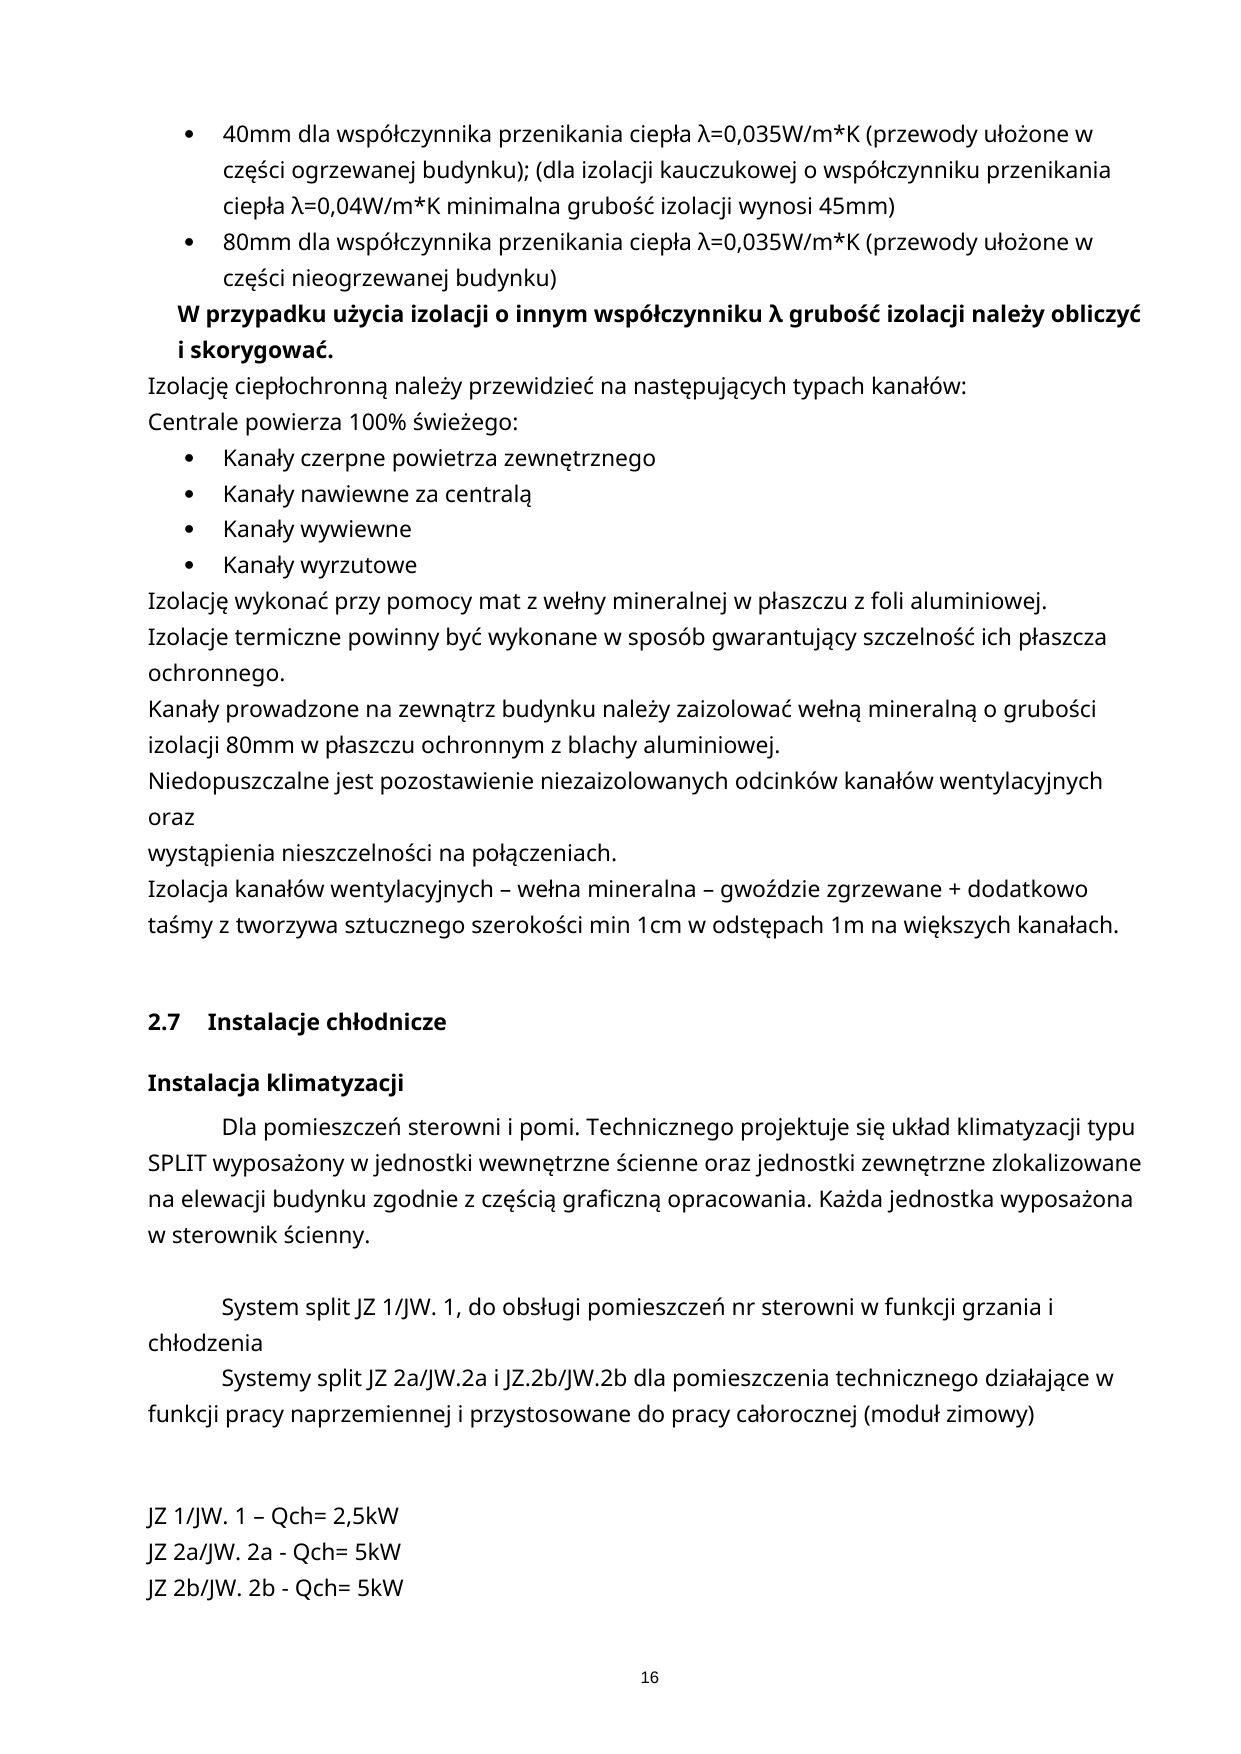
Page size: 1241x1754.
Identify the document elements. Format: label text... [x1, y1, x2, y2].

text Systemy split JZ 2a/JW.2a i JZ.2b/JW.2b dla pomieszczenia technicznego działające w funkcji pracy naprzemiennej i przystosowane do pracy całorocznej (moduł zimowy) [148, 1362, 1152, 1429]
list W przypadku użycia izolacji o innym współczynniku λ grubość izolacji należy obliczyć i skorygować. [177, 298, 1152, 365]
text Izolację ciepłochronną należy przewidzieć na następujących typach kanałów: [148, 370, 1152, 401]
text Izolacje termiczne powinny być wykonane w sposób gwarantujący szczelność ich płaszcza ochronnego. [148, 621, 1152, 688]
text Kanały prowadzone na zewnątrz budynku należy zaizolować wełną mineralną o grubości izolacji 80mm w płaszczu ochronnym z blachy aluminiowej. [148, 693, 1152, 760]
list Kanały czerpne powietrza zewnętrznego [185, 442, 1152, 473]
text JZ 1/JW. 1 – Qch= 2,5kW [148, 1499, 1152, 1531]
text Niedopuszczalne jest pozostawienie niezaizolowanych odcinków kanałów wentylacyjnych oraz [148, 765, 1152, 832]
text wystąpienia nieszczelności na połączeniach. [148, 837, 1152, 868]
text Centrale powierza 100% świeżego: [148, 406, 1152, 437]
text Izolację wykonać przy pomocy mat z wełny mineralnej w płaszczu z foli aluminiowej. [148, 585, 1152, 617]
list 80mm dla współczynnika przenikania ciepła λ=0,035W/m*K (przewody ułożone w części nieogrzewanej budynku) [185, 226, 1152, 293]
subtitle Instalacje chłodnicze [148, 1006, 1152, 1037]
list Kanały wyrzutowe [185, 549, 1152, 581]
text Dla pomieszczeń sterowni i pomi. Technicznego projektuje się układ klimatyzacji typu SPLIT wyposażony w jednostki wewnętrzne ścienne oraz jednostki zewnętrzne zlokalizowane na elewacji budynku zgodnie z częścią graficzną opracowania. Każda jednostka wyposażona w sterownik ścienny. [148, 1111, 1152, 1250]
text System split JZ 1/JW. 1, do obsługi pomieszczeń nr sterowni w funkcji grzania i chłodzenia [148, 1291, 1152, 1358]
text Izolacja kanałów wentylacyjnych – wełna mineralna – gwoździe zgrzewane + dodatkowo taśmy z tworzywa sztucznego szerokości min 1cm w odstępach 1m na większych kanałach. [148, 873, 1152, 940]
list Kanały nawiewne za centralą [185, 477, 1152, 509]
text Instalacja klimatyzacji [148, 1067, 1152, 1098]
list 40mm dla współczynnika przenikania ciepła λ=0,035W/m*K (przewody ułożone w części ogrzewanej budynku); (dla izolacji kauczukowej o współczynniku przenikania ciepła λ=0,04W/m*K minimalna grubość izolacji wynosi 45mm) [185, 118, 1152, 221]
text JZ 2a/JW. 2a - Qch= 5kW [148, 1536, 1152, 1567]
list Kanały wywiewne [185, 513, 1152, 545]
text JZ 2b/JW. 2b - Qch= 5kW [148, 1571, 1152, 1603]
